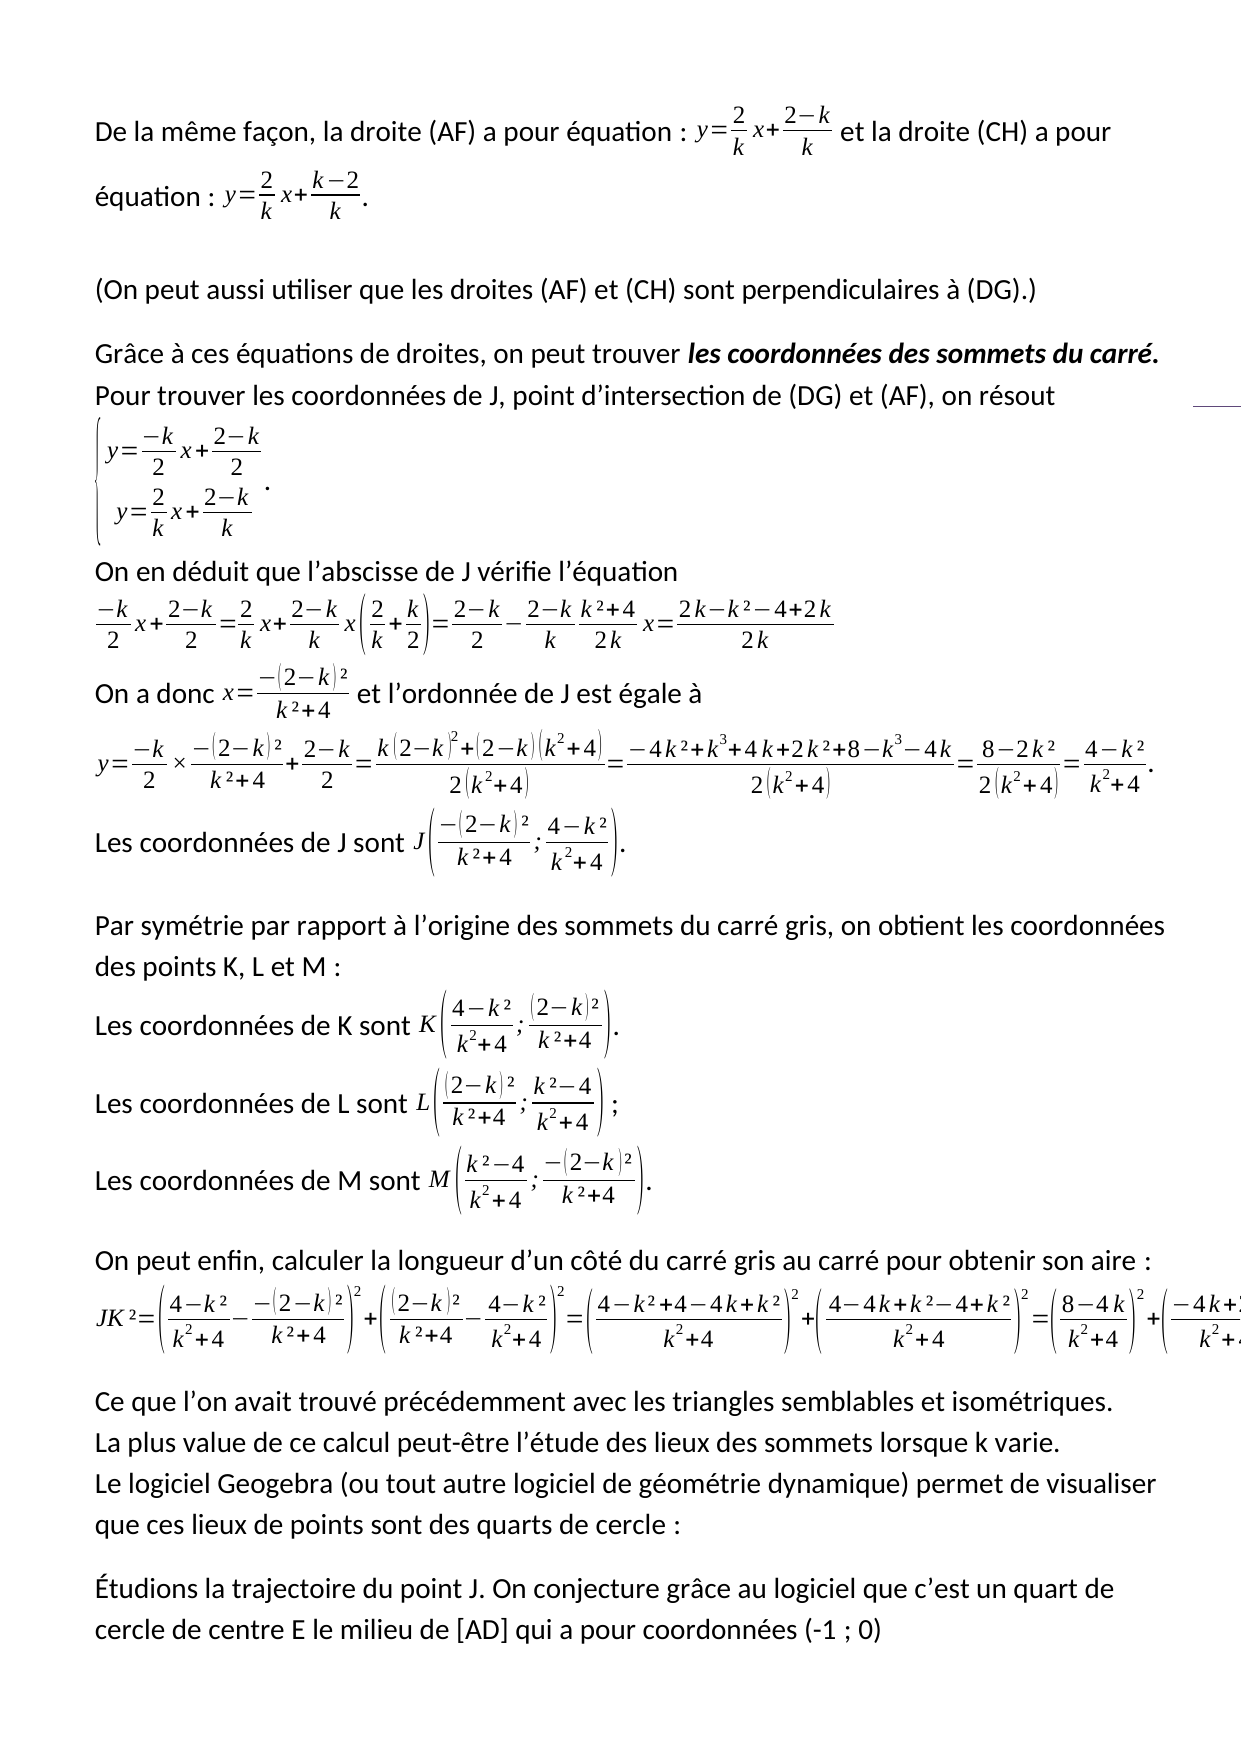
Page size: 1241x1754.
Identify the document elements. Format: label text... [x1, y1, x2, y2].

text Les coordonnées de M sont . [94, 1144, 1175, 1216]
text Pour trouver les coordonnées de J, point d’intersection de (DG) et (AF), on résout . [94, 377, 1175, 547]
text Les coordonnées de K sont . [94, 989, 1175, 1061]
text On peut enfin, calculer la longueur d’un côté du carré gris au carré pour obtenir son aire : [94, 1242, 1175, 1278]
text On a donc et l’ordonnée de J est égale à . [94, 662, 1175, 801]
text Les coordonnées de L sont ; [94, 1066, 1175, 1139]
text Ce que l’on avait trouvé précédemment avec les triangles semblables et isométriques. [94, 1383, 1175, 1419]
text De la même façon, la droite (AF) a pour équation : et la droite (CH) a pour équation : . [94, 102, 1175, 225]
text On en déduit que l’abscisse de J vérifie l’équation [94, 553, 1175, 658]
text Les coordonnées de J sont . [94, 806, 1175, 878]
text La plus value de ce calcul peut-être l’étude des lieux des sommets lorsque k varie. [94, 1424, 1175, 1460]
text Le logiciel Geogebra (ou tout autre logiciel de géométrie dynamique) permet de visualiser que ces lieux de points sont des quarts de cercle : [94, 1465, 1175, 1542]
text Par symétrie par rapport à l’origine des sommets du carré gris, on obtient les coordonnées des points K, L et M : [94, 907, 1175, 983]
text (On peut aussi utiliser que les droites (AF) et (CH) sont perpendiculaires à (DG).) [94, 271, 1175, 307]
text Étudions la trajectoire du point J. On conjecture grâce au logiciel que c’est un quart de cercle de centre E le milieu de [AD] qui a pour coordonnées (-1 ; 0) [94, 1570, 1175, 1647]
text Grâce à ces équations de droites, on peut trouver les coordonnées des sommets du carré. [94, 336, 1175, 371]
